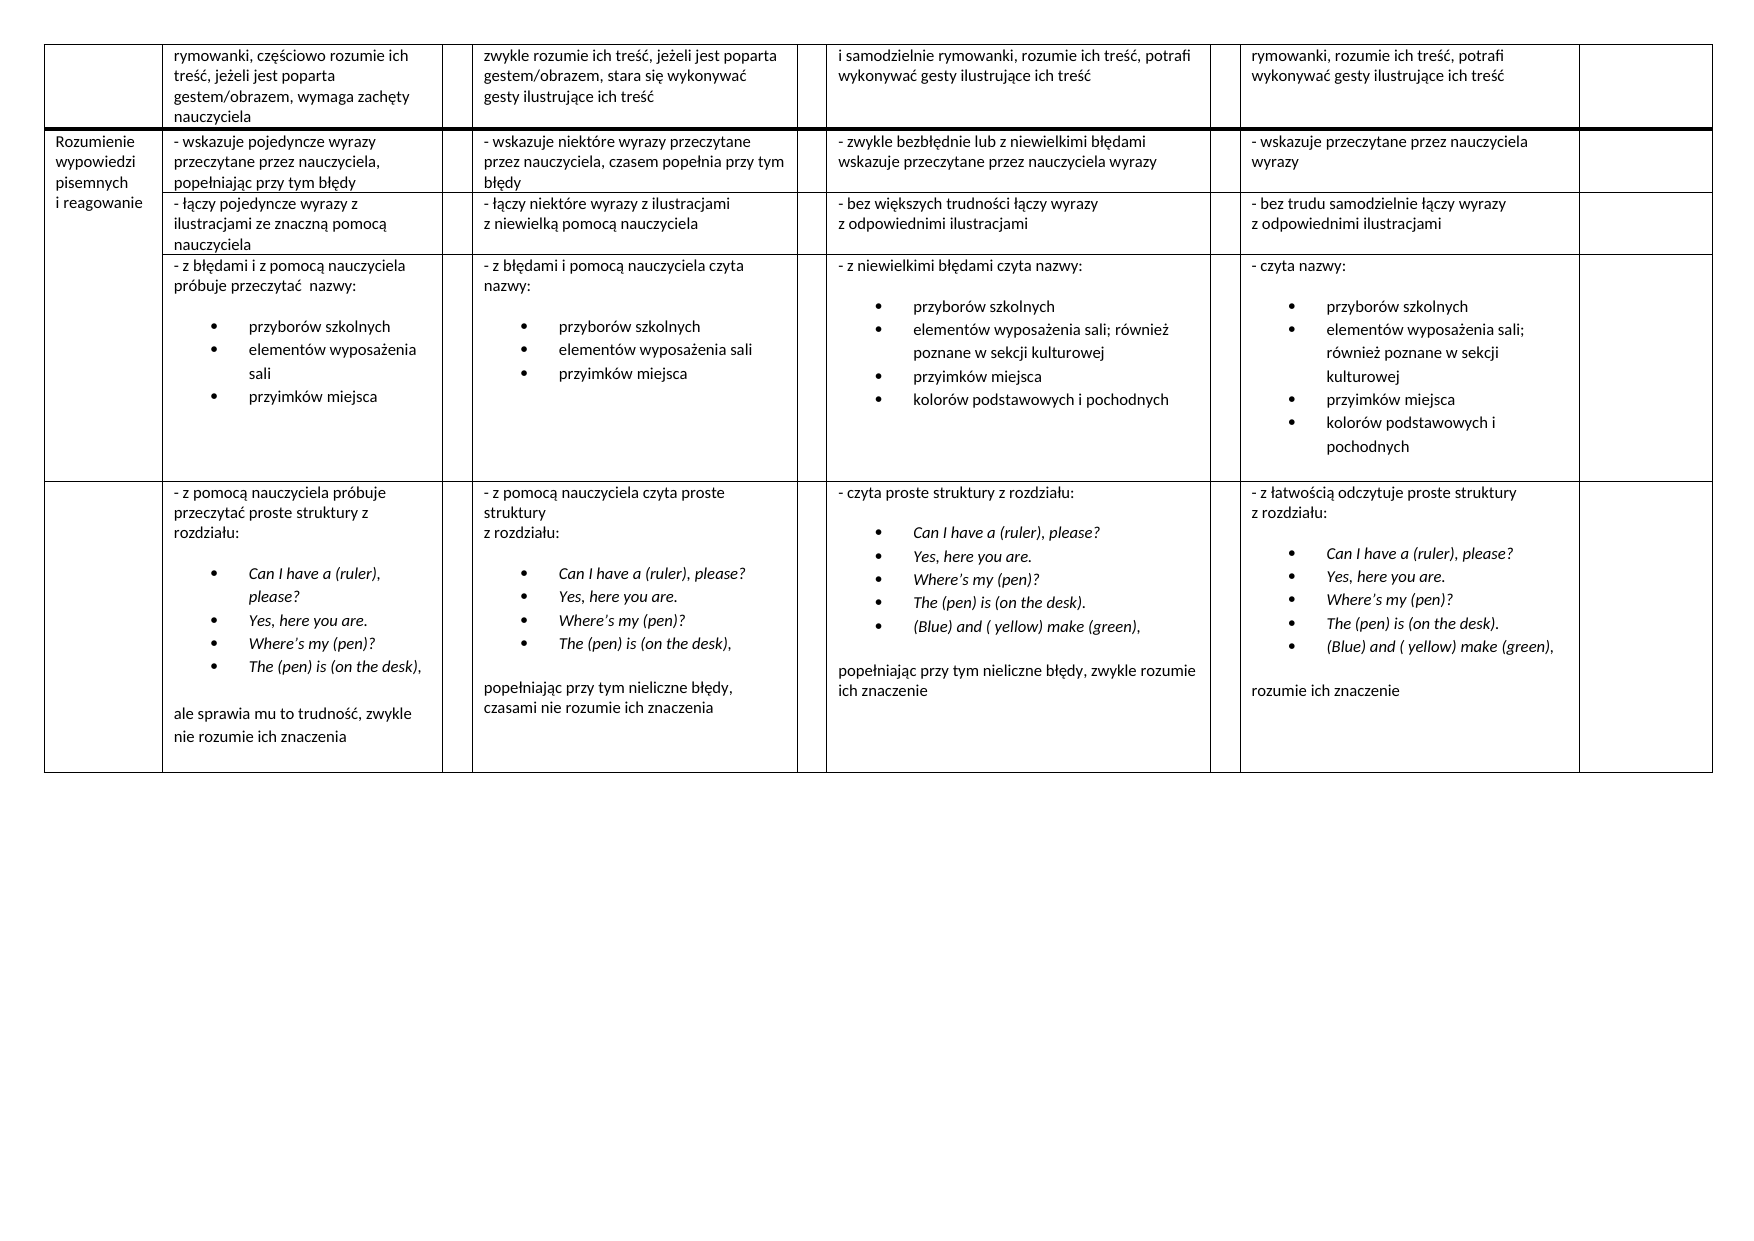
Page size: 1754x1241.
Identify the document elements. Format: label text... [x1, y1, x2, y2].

table_cell - czyta nazwy: przyborów szkolnych elementów wyposażenia sali; również poznane w sekcji kulturowej przyimków miejsca kolorów podstawowych i pochodnych [1241, 255, 1579, 481]
table_cell - łączy pojedyncze wyrazy z ilustracjami ze znaczną pomocą nauczyciela [163, 193, 442, 254]
table_cell [1211, 193, 1240, 254]
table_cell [163, 45, 442, 127]
table_cell [1211, 482, 1240, 772]
table_cell - wskazuje przeczytane przez nauczyciela wyrazy [1241, 131, 1579, 192]
table_cell [443, 193, 472, 254]
table_cell - z niewielkimi błędami czyta nazwy: przyborów szkolnych elementów wyposażenia sali; również poznane w sekcji kulturowej przyimków miejsca kolorów podstawowych i pochodnych [827, 255, 1210, 481]
table_cell - z błędami i pomocą nauczyciela czyta nazwy: przyborów szkolnych elementów wyposażenia sali przyimków miejsca [473, 255, 797, 481]
table_cell [1580, 255, 1712, 481]
table_cell - łączy niektóre wyrazy z ilustracjami z niewielką pomocą nauczyciela [473, 193, 797, 254]
table_cell - wskazuje niektóre wyrazy przeczytane przez nauczyciela, czasem popełnia przy tym błędy [473, 131, 797, 192]
table_cell Rozumienie wypowiedzi pisemnych i reagowanie [45, 131, 162, 481]
table_cell - czyta proste struktury z rozdziału: Can I have a (ruler), please? Yes, here you are. Where’s my (pen)? The (pen) is (on the desk). (Blue) and ( yellow) make (green), popełniając przy tym nieliczne błędy, zwykle rozumie ich znaczenie [827, 482, 1210, 772]
table_cell - bez trudu samodzielnie łączy wyrazy z odpowiednimi ilustracjami [1241, 193, 1579, 254]
table_cell [798, 255, 826, 481]
table_cell [443, 482, 472, 772]
table_cell [798, 193, 826, 254]
table_cell - z błędami i z pomocą nauczyciela próbuje przeczytać nazwy: przyborów szkolnych elementów wyposażenia sali przyimków miejsca [163, 255, 442, 481]
table_cell [443, 45, 472, 127]
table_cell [1241, 45, 1579, 127]
table_cell - bez większych trudności łączy wyrazy z odpowiednimi ilustracjami [827, 193, 1210, 254]
table_cell [1580, 131, 1712, 192]
table_cell [798, 45, 826, 127]
table_cell - z łatwością odczytuje proste struktury z rozdziału: Can I have a (ruler), please? Yes, here you are. Where’s my (pen)? The (pen) is (on the desk). (Blue) and ( yellow) make (green), rozumie ich znaczenie [1241, 482, 1579, 772]
table_cell [443, 255, 472, 481]
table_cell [473, 45, 797, 127]
table_cell [443, 131, 472, 192]
table_cell [798, 482, 826, 772]
table_cell - zwykle bezbłędnie lub z niewielkimi błędami wskazuje przeczytane przez nauczyciela wyrazy [827, 131, 1210, 192]
table_cell - z pomocą nauczyciela czyta proste struktury z rozdziału: Can I have a (ruler), please? Yes, here you are. Where’s my (pen)? The (pen) is (on the desk), popełniając przy tym nieliczne błędy, czasami nie rozumie ich znaczenia [473, 482, 797, 772]
table_cell [1211, 45, 1240, 127]
table_cell [1580, 482, 1712, 772]
table_cell - z pomocą nauczyciela próbuje przeczytać proste struktury z rozdziału: Can I have a (ruler), please? Yes, here you are. Where’s my (pen)? The (pen) is (on the desk), ale sprawia mu to trudność, zwykle nie rozumie ich znaczenia [163, 482, 442, 772]
table_cell [1211, 255, 1240, 481]
table_cell [1211, 131, 1240, 192]
table_cell [1580, 45, 1712, 127]
table_cell [45, 482, 162, 772]
table_cell [798, 131, 826, 192]
table_cell - wskazuje pojedyncze wyrazy przeczytane przez nauczyciela, popełniając przy tym błędy [163, 131, 442, 192]
table_cell [1580, 193, 1712, 254]
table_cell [827, 45, 1210, 127]
